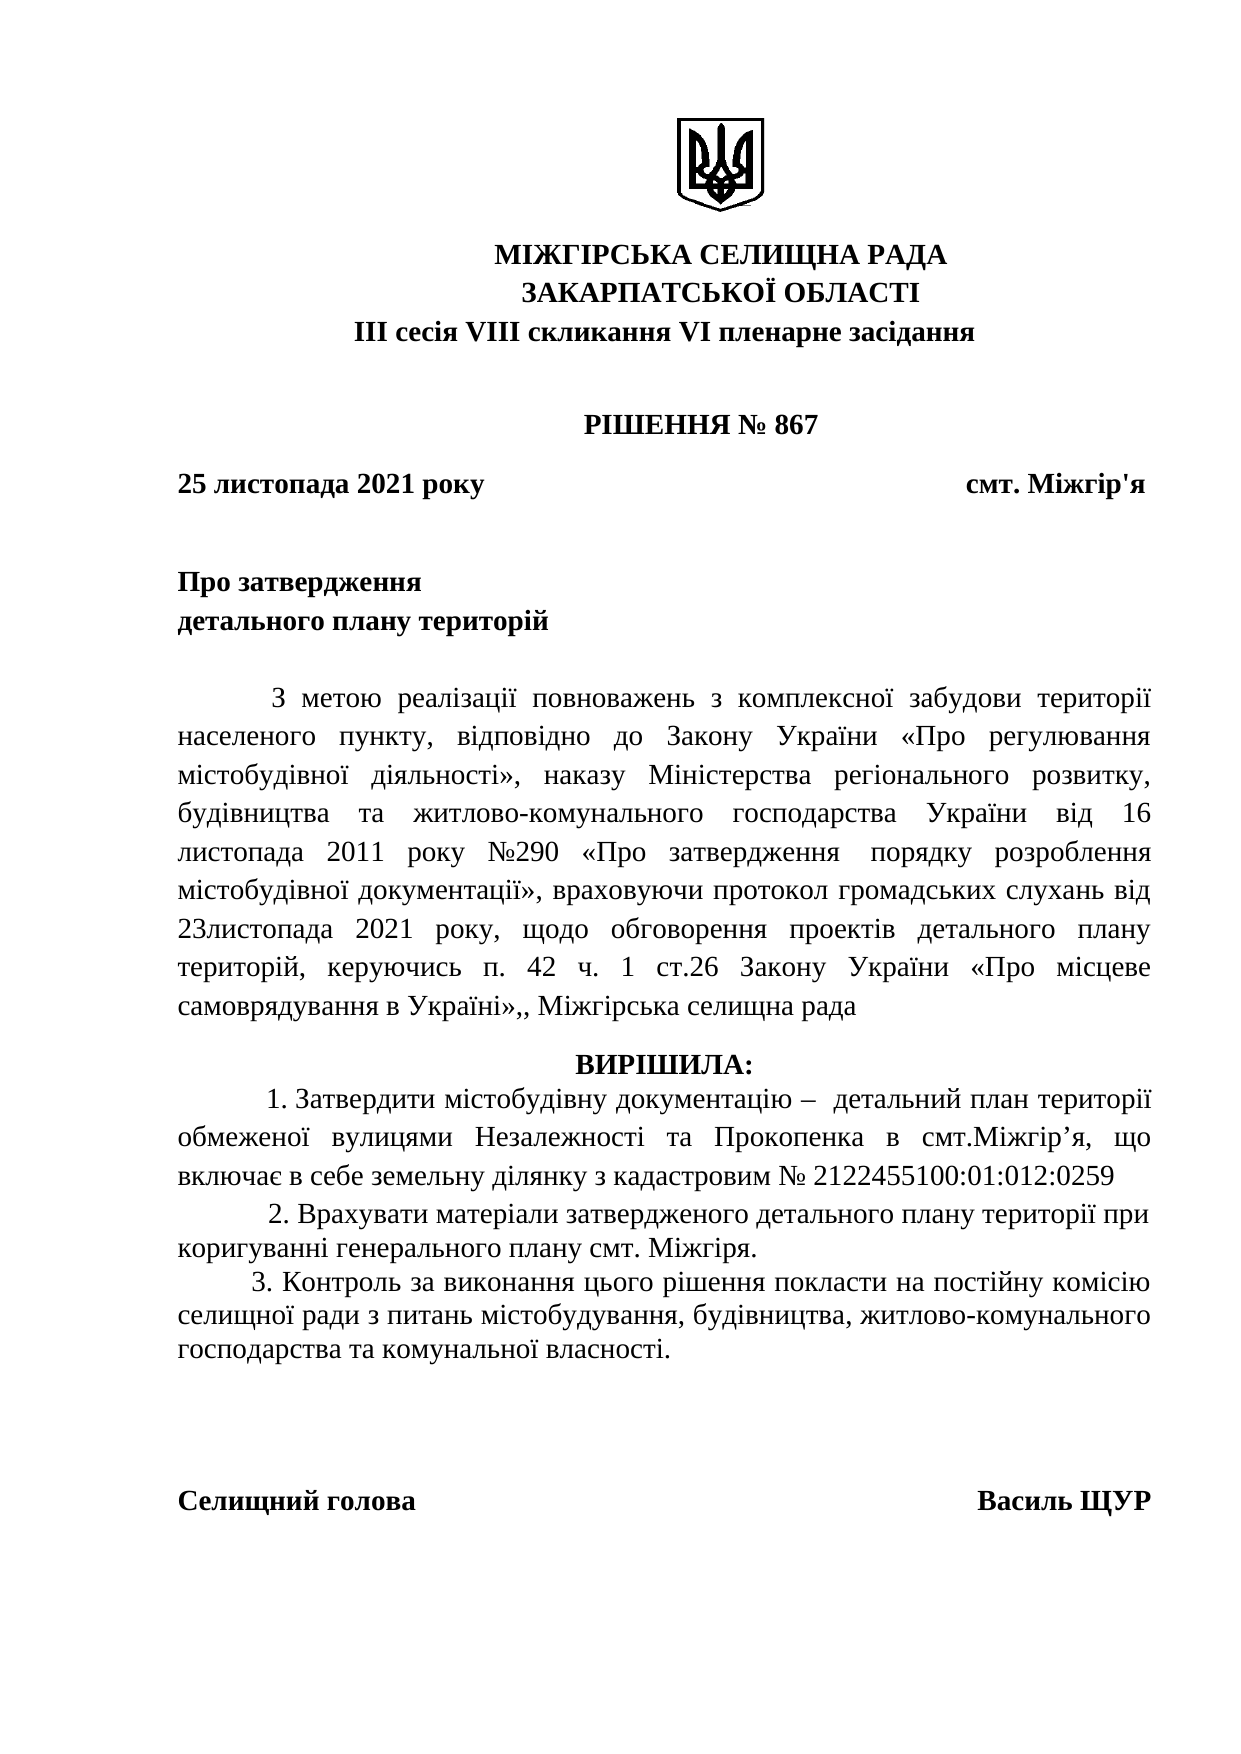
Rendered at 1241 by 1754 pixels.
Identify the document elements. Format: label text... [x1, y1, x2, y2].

text III сесія VIII скликання VI пленарне засідання [177, 314, 1152, 347]
text детального плану територій [177, 603, 1152, 636]
picture [677, 118, 765, 212]
text ЗАКАРПАТСЬКОЇ ОБЛАСТІ [177, 275, 1152, 309]
text 3. Контроль за виконання цього рішення покласти на постійну комісію селищної ради з питань містобудування, будівництва, житлово-комунального господарства та комунальної власності. [177, 1264, 1152, 1364]
text РІШЕННЯ № 867 [177, 407, 1152, 440]
text З метою реалізації повноважень з комплексної забудови території населеного пункту, відповідно до Закону України «Про регулювання містобудівної діяльності», наказу Міністерства регіонального розвитку, будівництва та житлово-комунального господарства України від 16 листопада 2011 року №290 «Про затвердження порядку розроблення містобудівної документації», враховуючи протокол громадських слухань від 23листопада 2021 року, щодо обговорення проектів детального плану територій, керуючись п. 42 ч. 1 ст.26 Закону України «Про місцеве самоврядування в Україні»,, Міжгірська селищна рада [177, 680, 1152, 1022]
text Про затвердження [177, 564, 1152, 598]
text 1. Затвердити містобудівну документацію – детальний план території обмеженої вулицями Незалежності та Прокопенка в смт.Міжгір’я, що включає в себе земельну ділянку з кадастровим № 2122455100:01:012:0259 [177, 1081, 1152, 1192]
text 2. Врахувати матеріали затвердженого детального плану території при коригуванні генерального плану смт. Міжгіря. [177, 1197, 1152, 1264]
text ВИРІШИЛА: [177, 1047, 1152, 1081]
text 25 листопада 2021 року смт. Міжгір'я [177, 466, 1152, 500]
text Селищний голова Василь ЩУР [177, 1483, 1152, 1517]
text МІЖГІРСЬКА СЕЛИЩНА РАДА [177, 237, 1152, 270]
